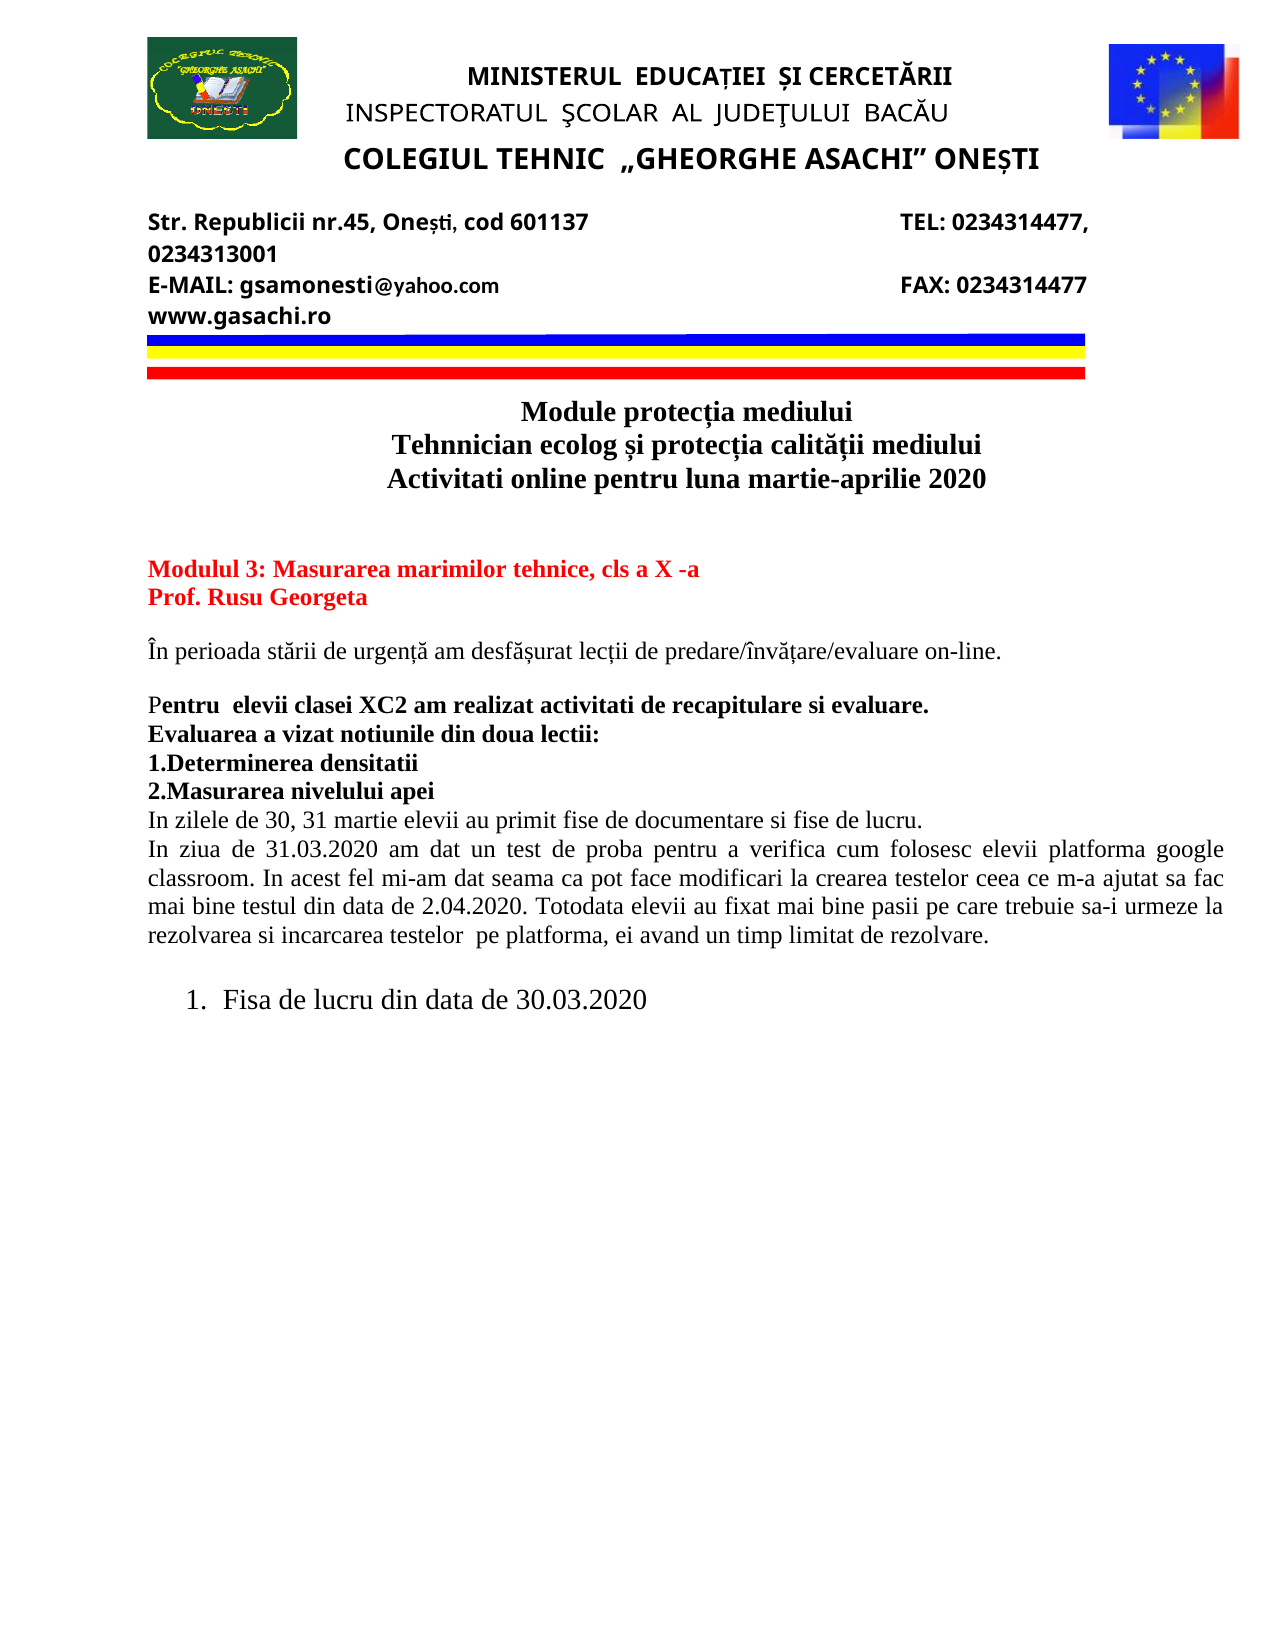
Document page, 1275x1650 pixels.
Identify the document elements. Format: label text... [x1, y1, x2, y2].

text E-MAIL: gsamonesti@yahoo.com FAX: 0234314477 [148, 269, 1226, 300]
text In ziua de 31.03.2020 am dat un test de proba pentru a verifica cum folosesc elevii platforma google classroom. In acest fel mi-am dat seama ca pot face modificari la crearea testelor ceea ce m-a ajutat sa fac mai bine testul din data de 2.04.2020. Totodata elevii au fixat mai bine pasii pe care trebuie sa-i urmeze la rezolvarea si incarcarea testelor pe platforma, ei avand un timp limitat de rezolvare. [148, 834, 1226, 949]
text 2.Masurarea nivelului apei [148, 776, 1226, 805]
picture [1108, 44, 1240, 139]
picture [147, 37, 298, 139]
text 1.Determinerea densitatii [148, 748, 1226, 776]
text Evaluarea a vizat notiunile din doua lectii: [148, 719, 1226, 748]
text Modulul 3: Masurarea marimilor tehnice, cls a X -a [148, 554, 1226, 582]
text În perioada stării de urgență am desfășurat lecții de predare/învățare/evaluare on-line. [148, 636, 1226, 665]
text In zilele de 30, 31 martie elevii au primit fise de documentare si fise de lucru. [148, 805, 1226, 834]
text Pentru elevii clasei XC2 am realizat activitati de recapitulare si evaluare. [148, 690, 1226, 719]
text COLEGIUL TEHNIC „GHEORGHE ASACHI” ONEŞTI [148, 138, 1226, 178]
text www.gasachi.ro [148, 300, 1226, 331]
text Module protecția mediului [148, 394, 1226, 427]
text Prof. Rusu Georgeta [148, 582, 1226, 611]
text Str. Republicii nr.45, Oneşti, cod 601137 TEL: 0234314477, 0234313001 [148, 206, 1226, 269]
text Tehnnician ecolog și protecția calității mediului [148, 427, 1226, 461]
text Activitati online pentru luna martie-aprilie 2020 [148, 461, 1226, 494]
list Fisa de lucru din data de 30.03.2020 [185, 982, 1226, 1016]
text MINISTERUL EDUCAŢIEI ȘI CERCETĂRII [298, 59, 1108, 93]
